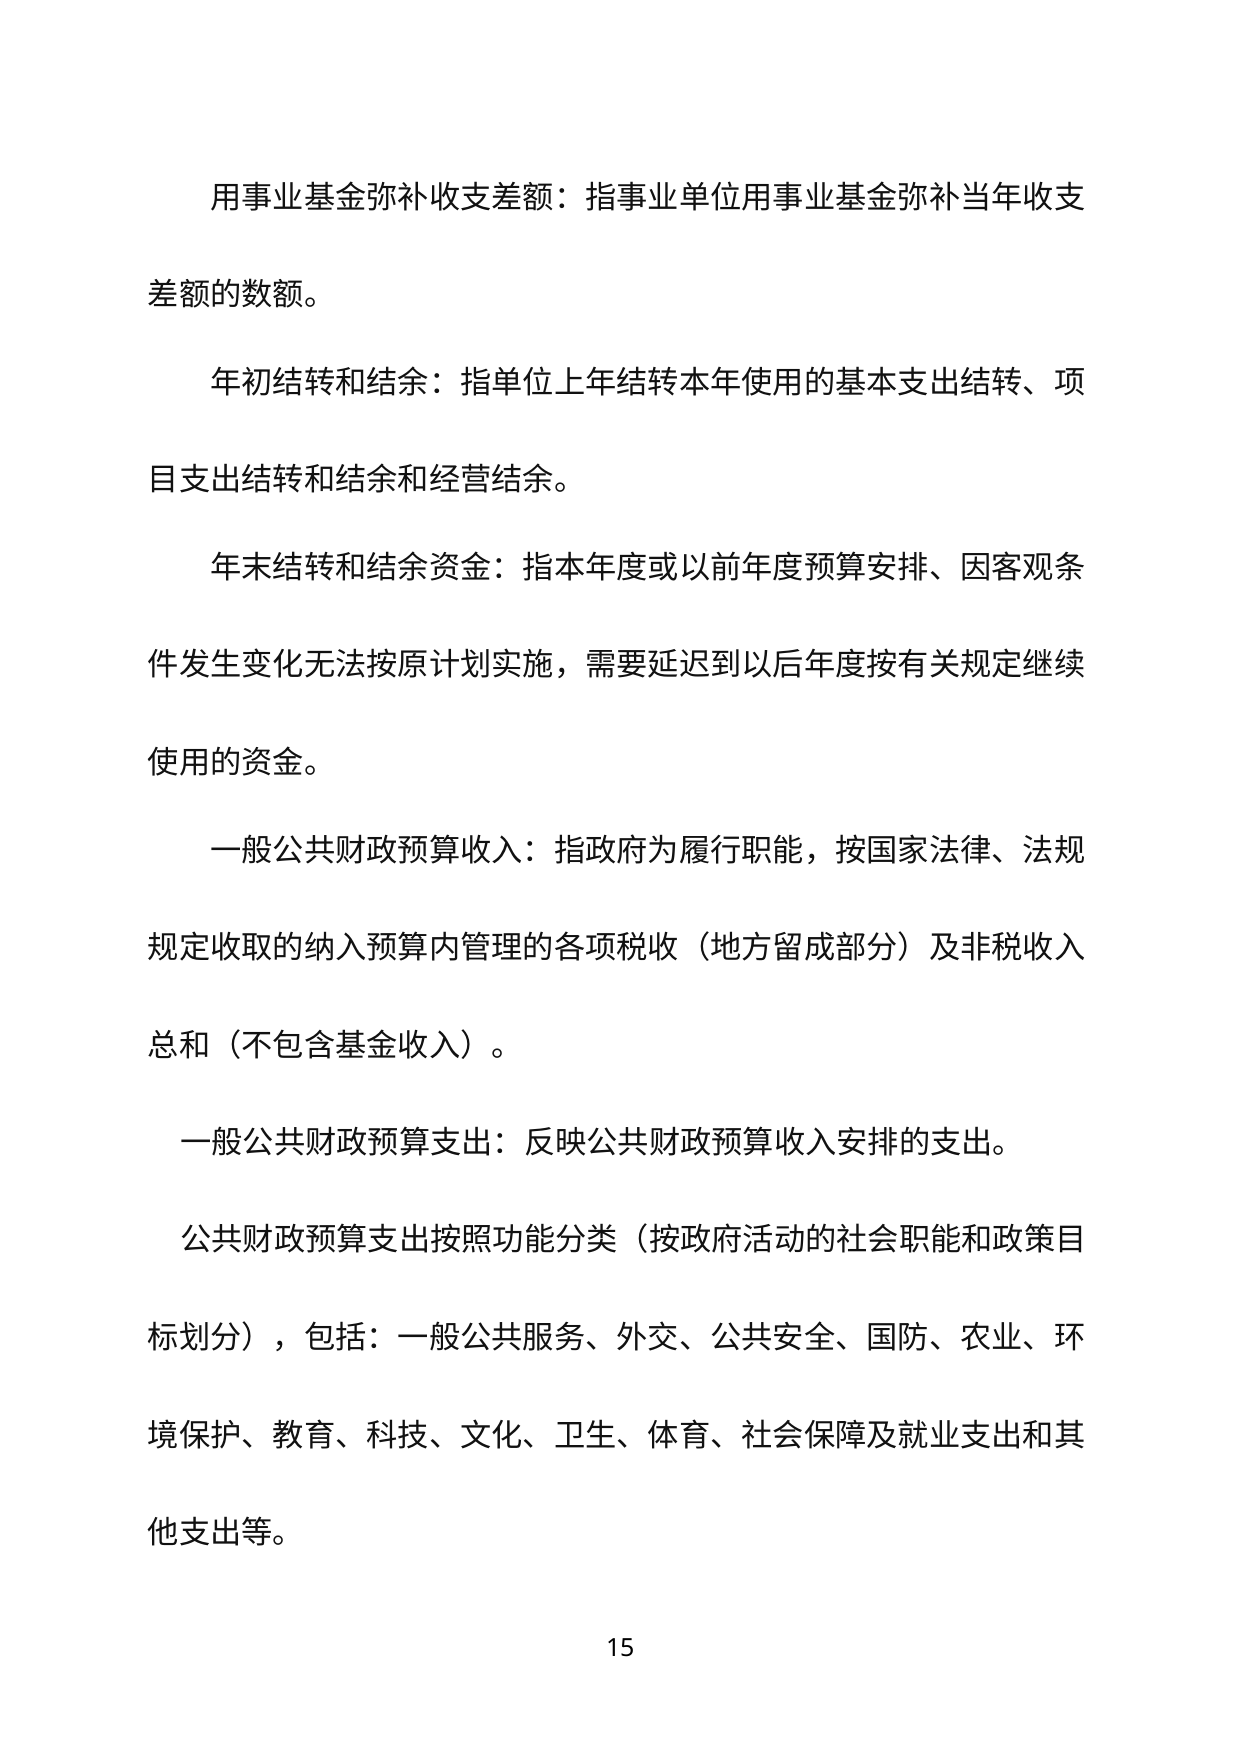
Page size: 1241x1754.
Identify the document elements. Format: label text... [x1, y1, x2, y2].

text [148, 815, 1092, 1562]
text 年初结转和结余：指单位上年结转本年使用的基本支出结转、项目支出结转和结余和经营结余。 [148, 347, 1092, 509]
text 年末结转和结余资金：指本年度或以前年度预算安排、因客观条件发生变化无法按原计划实施，需要延迟到以后年度按有关规定继续使用的资金。 [148, 532, 1092, 792]
text 用事业基金弥补收支差额：指事业单位用事业基金弥补当年收支差额的数额。 [148, 162, 1092, 324]
